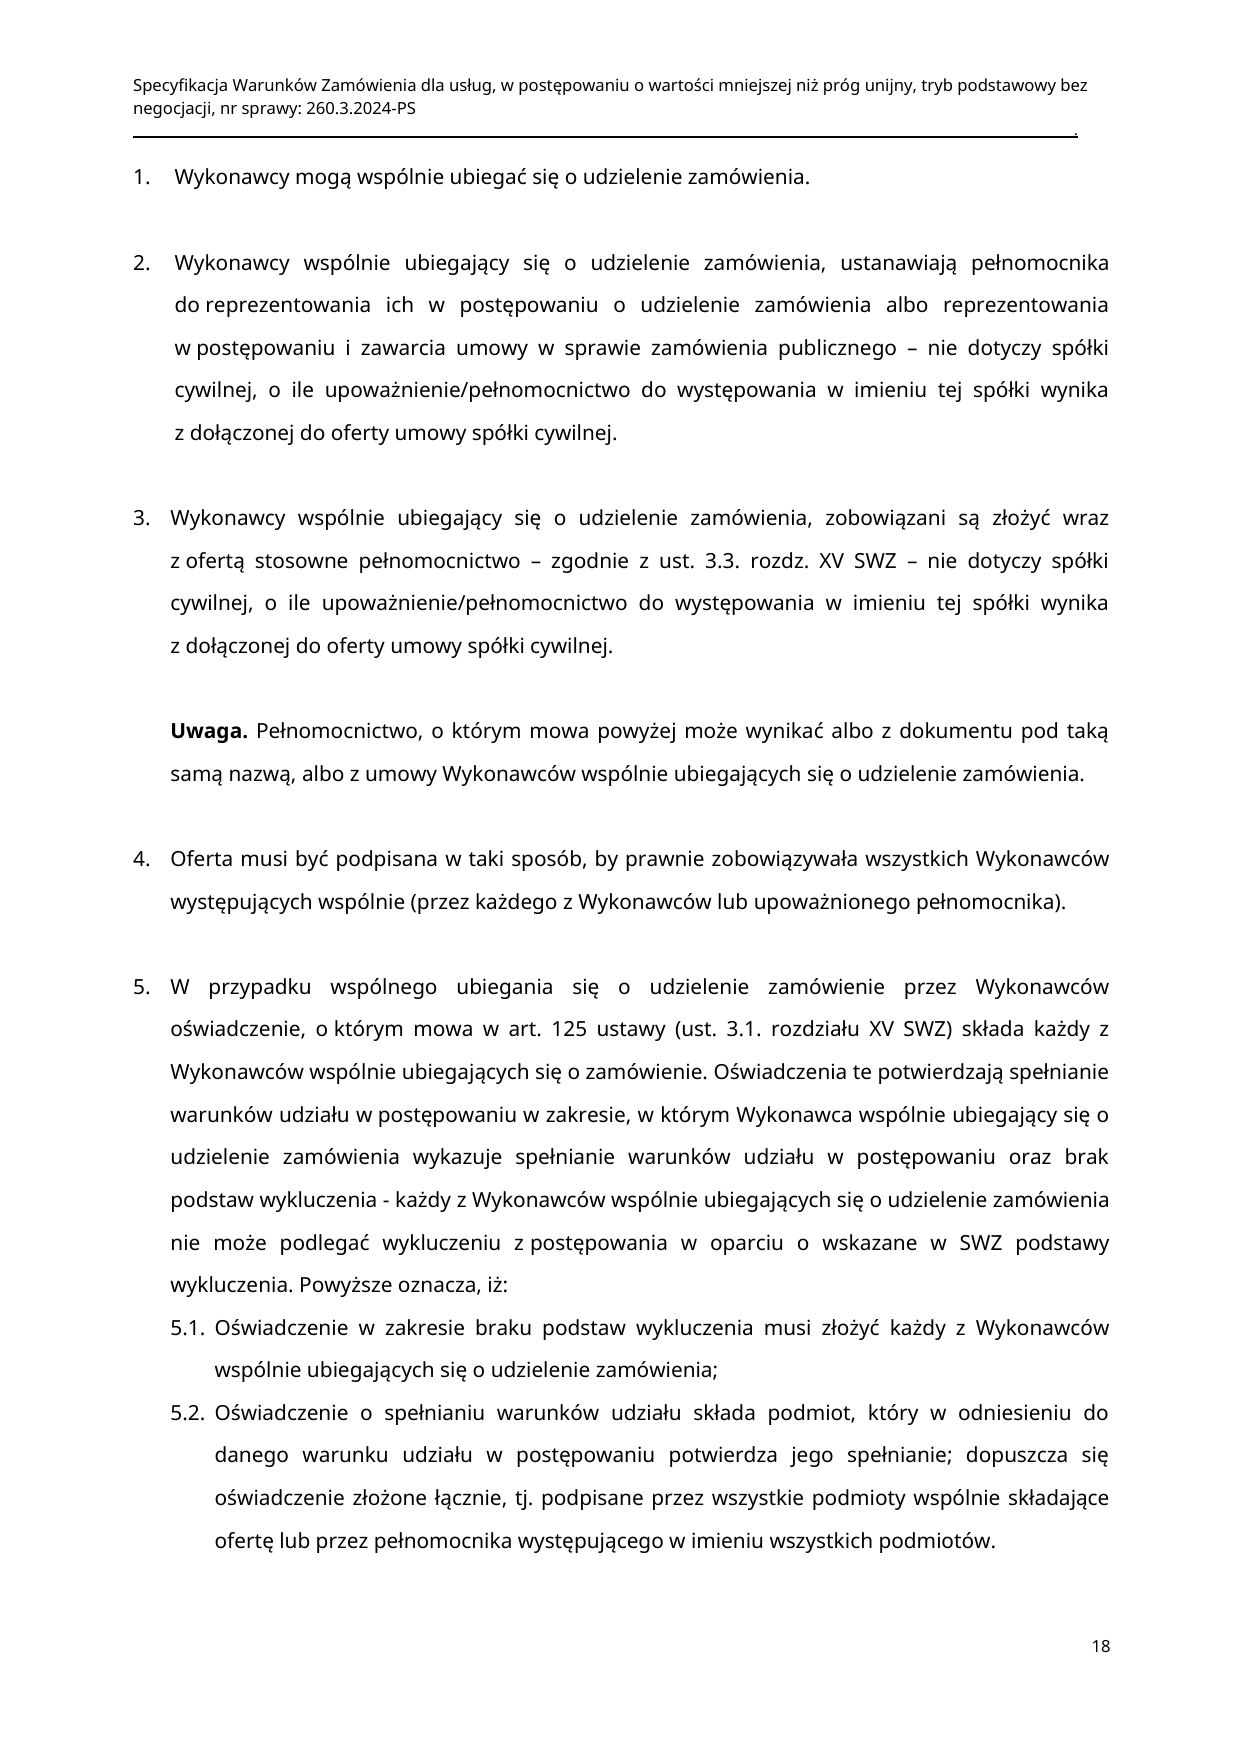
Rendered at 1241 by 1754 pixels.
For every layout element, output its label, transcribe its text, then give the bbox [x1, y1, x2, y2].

list Wykonawcy wspólnie ubiegający się o udzielenie zamówienia, ustanawiają pełnomocnika do reprezentowania ich w postępowaniu o udzielenie zamówienia albo reprezentowania w postępowaniu i zawarcia umowy w sprawie zamówienia publicznego – nie dotyczy spółki cywilnej, o ile upoważnienie/pełnomocnictwo do występowania w imieniu tej spółki wynika z dołączonej do oferty umowy spółki cywilnej. [133, 248, 1110, 447]
list Oferta musi być podpisana w taki sposób, by prawnie zobowiązywała wszystkich Wykonawców występujących wspólnie (przez każdego z Wykonawców lub upoważnionego pełnomocnika). [133, 844, 1110, 915]
list Wykonawcy wspólnie ubiegający się o udzielenie zamówienia, zobowiązani są złożyć wraz z ofertą stosowne pełnomocnictwo – zgodnie z ust. 3.3. rozdz. XV SWZ – nie dotyczy spółki cywilnej, o ile upoważnienie/pełnomocnictwo do występowania w imieniu tej spółki wynika z dołączonej do oferty umowy spółki cywilnej. [133, 503, 1110, 659]
list Oświadczenie o spełnianiu warunków udziału składa podmiot, który w odniesieniu do danego warunku udziału w postępowaniu potwierdza jego spełnianie; dopuszcza się oświadczenie złożone łącznie, tj. podpisane przez wszystkie podmioty wspólnie składające ofertę lub przez pełnomocnika występującego w imieniu wszystkich podmiotów. [170, 1398, 1110, 1554]
list W przypadku wspólnego ubiegania się o udzielenie zamówienie przez Wykonawców oświadczenie, o którym mowa w art. 125 ustawy (ust. 3.1. rozdziału XV SWZ) składa każdy z Wykonawców wspólnie ubiegających się o zamówienie. Oświadczenia te potwierdzają spełnianie warunków udziału w postępowaniu w zakresie, w którym Wykonawca wspólnie ubiegający się o udzielenie zamówienia wykazuje spełnianie warunków udziału w postępowaniu oraz brak podstaw wykluczenia - każdy z Wykonawców wspólnie ubiegających się o udzielenie zamówienia nie może podlegać wykluczeniu z postępowania w oparciu o wskazane w SWZ podstawy wykluczenia. Powyższe oznacza, iż: [133, 972, 1110, 1299]
list Oświadczenie w zakresie braku podstaw wykluczenia musi złożyć każdy z Wykonawców wspólnie ubiegających się o udzielenie zamówienia; [170, 1313, 1110, 1384]
list Wykonawcy mogą wspólnie ubiegać się o udzielenie zamówienia. [133, 162, 1110, 191]
text Uwaga. Pełnomocnictwo, o którym mowa powyżej może wynikać albo z dokumentu pod taką samą nazwą, albo z umowy Wykonawców wspólnie ubiegających się o udzielenie zamówienia. [170, 716, 1110, 787]
